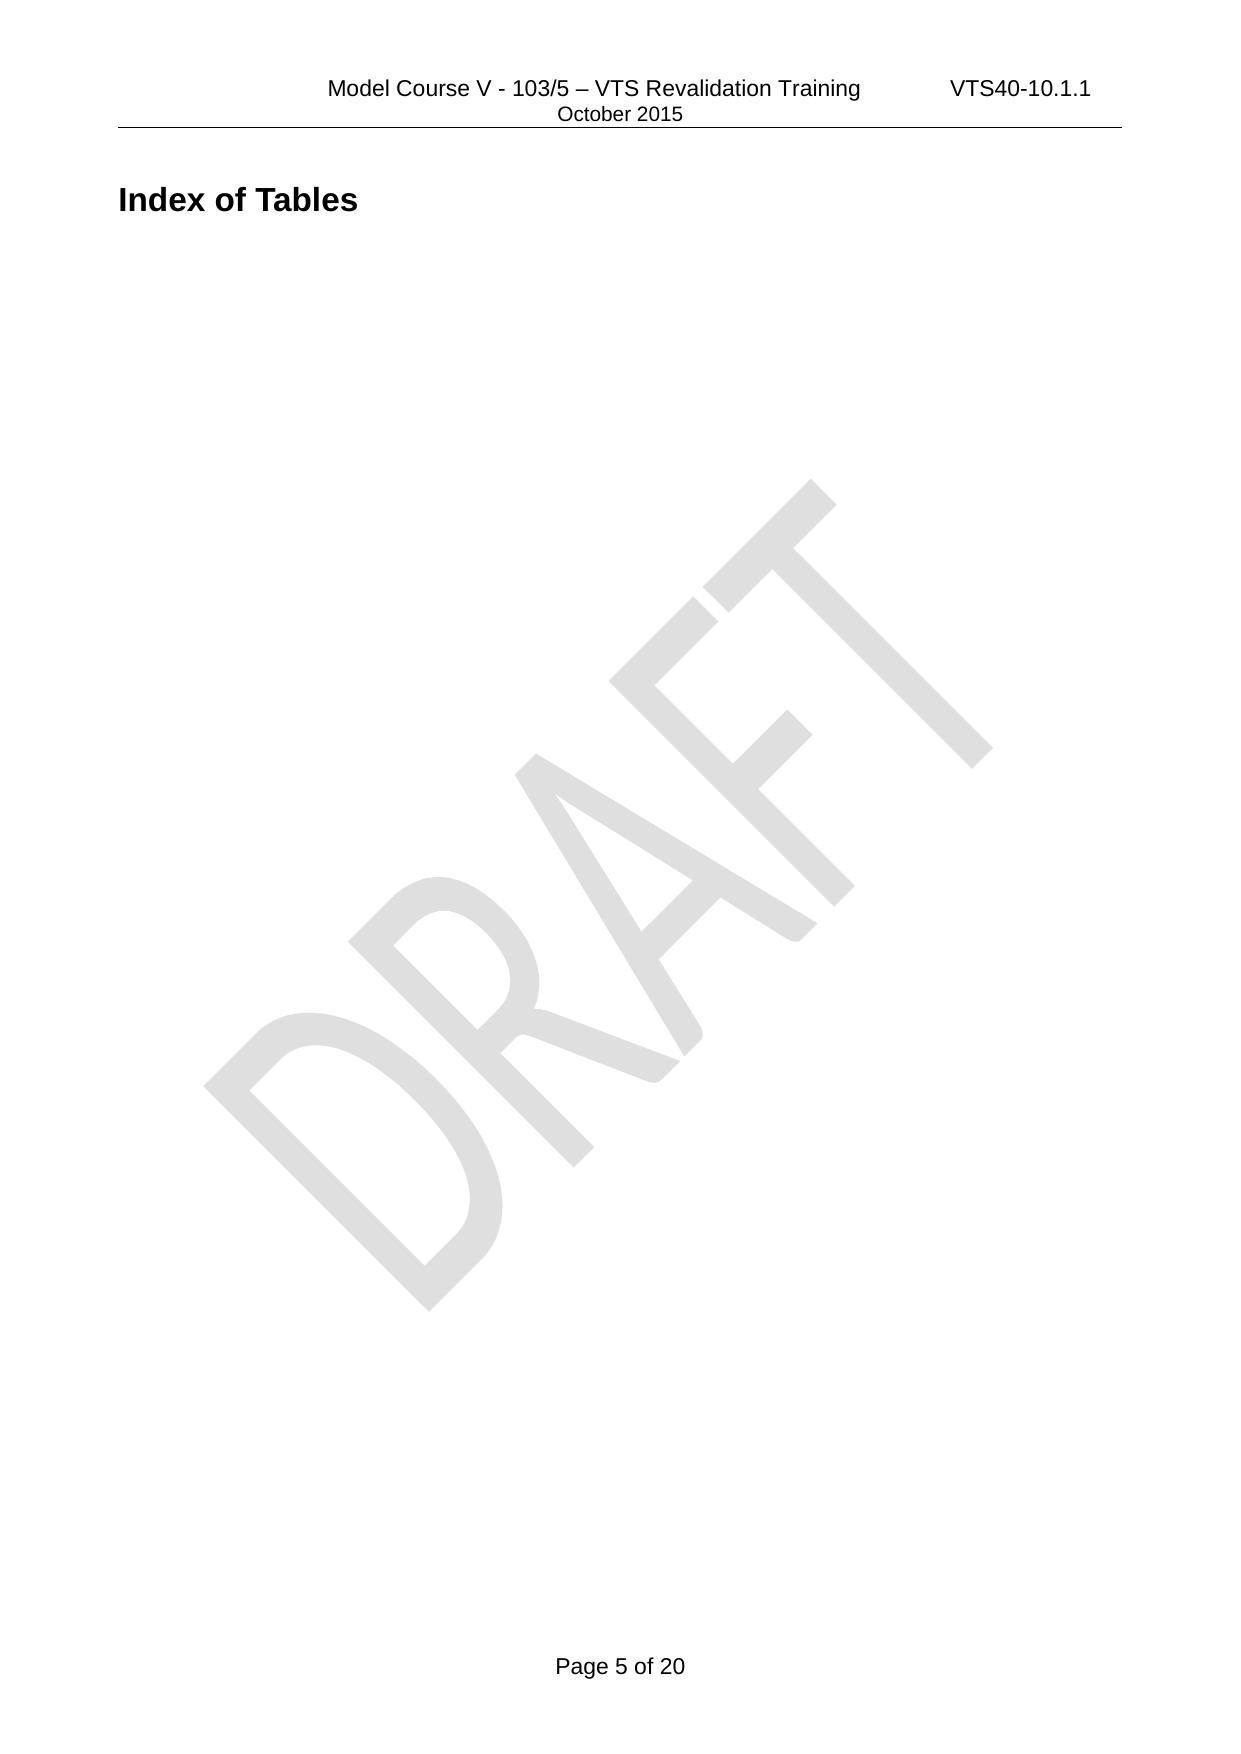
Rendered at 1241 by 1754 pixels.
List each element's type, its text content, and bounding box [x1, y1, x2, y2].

title Index of Tables [118, 180, 1122, 218]
